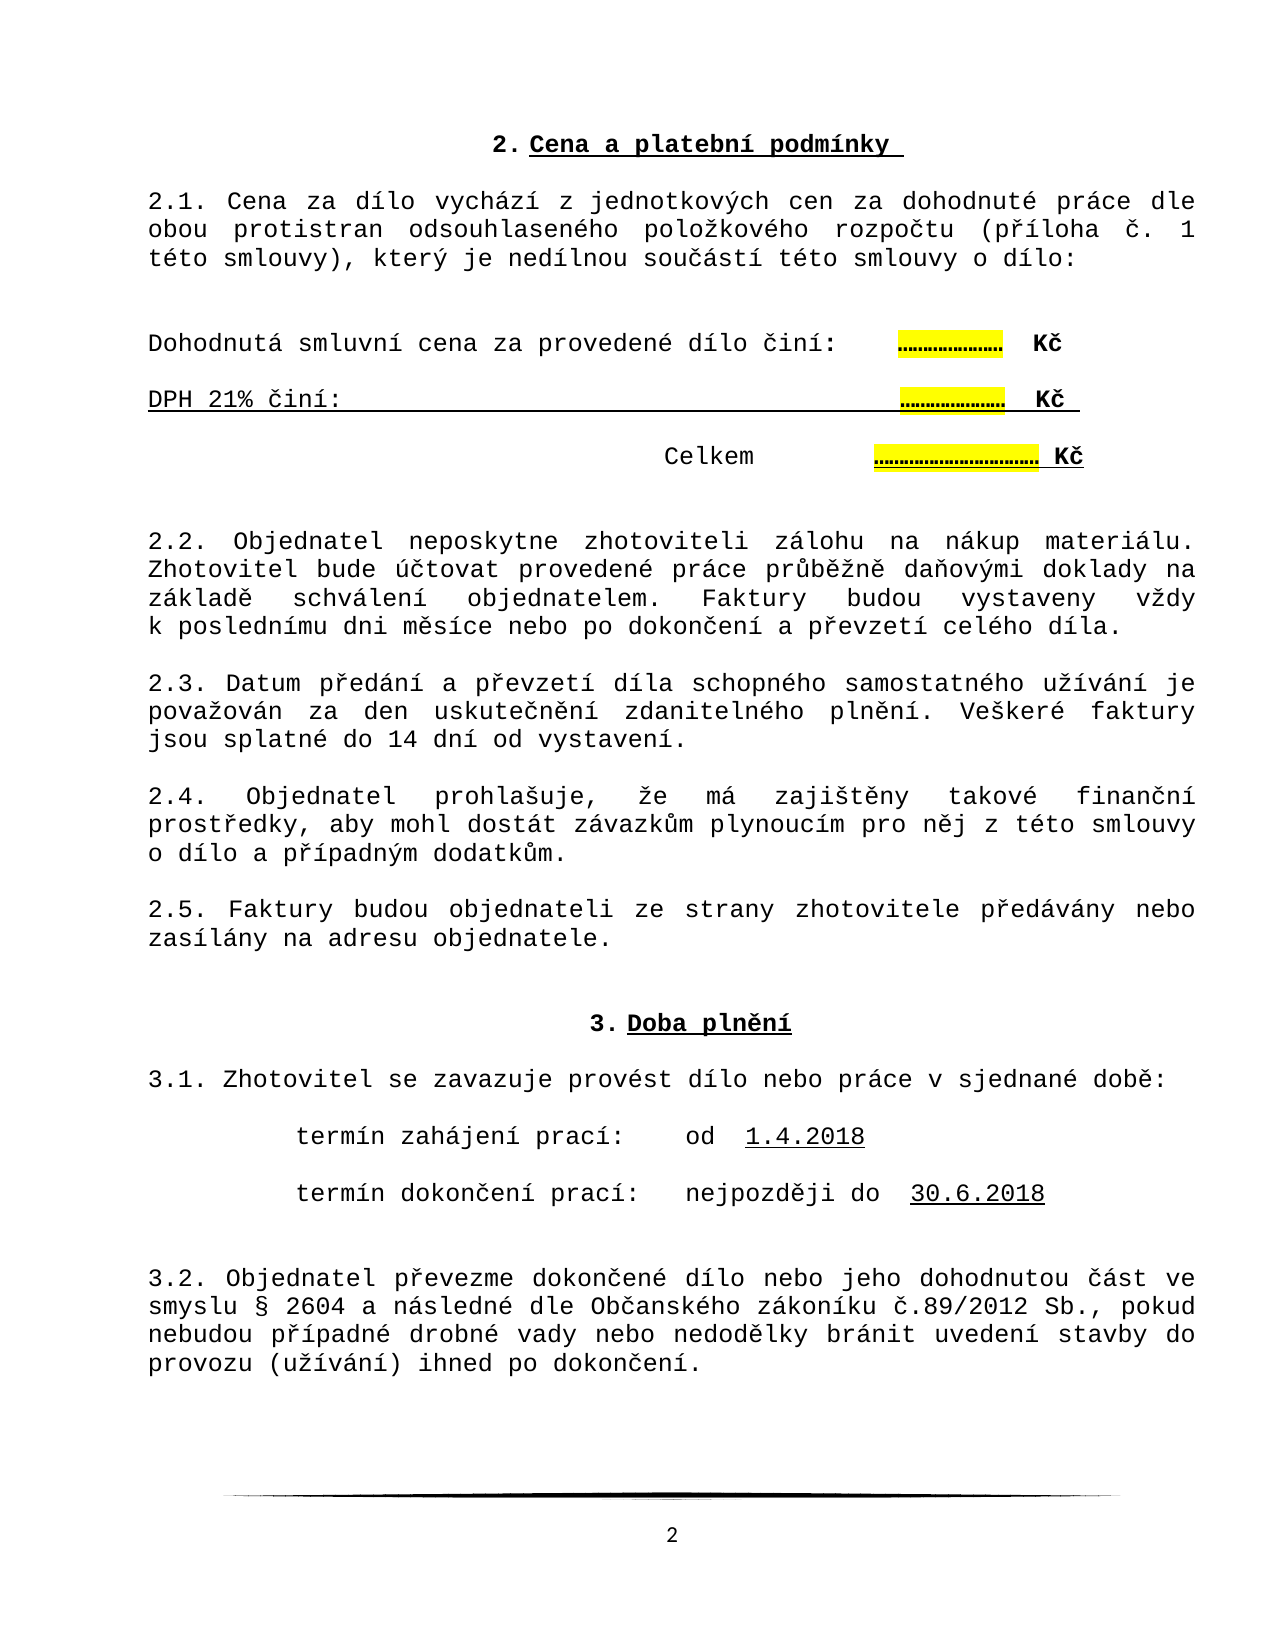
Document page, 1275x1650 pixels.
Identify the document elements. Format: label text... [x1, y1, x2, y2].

text Celkem …………………………… Kč [148, 443, 1196, 472]
text Dohodnutá smluvní cena za provedené dílo činí: ………………… Kč [148, 330, 898, 358]
text 2.3. Datum předání a převzetí díla schopného samostatného užívání je považován za den uskutečnění zdanitelného plnění. Veškeré faktury jsou splatné do 14 dní od vystavení. [148, 670, 1196, 755]
text 3.1. Zhotovitel se zavazuje provést dílo nebo práce v sjednané době: [148, 1067, 1196, 1095]
list Doba plnění [185, 1010, 1196, 1038]
text 2.4. Objednatel prohlašuje, že má zajištěny takové finanční prostředky, aby mohl dostát závazkům plynoucím pro něj z této smlouvy o dílo a případným dodatkům. [148, 783, 1196, 868]
text 2.5. Faktury budou objednateli ze strany zhotovitele předávány nebo zasílány na adresu objednatele. [148, 897, 1196, 953]
text termín dokončení prací: nejpozději do 30.6.2018 [148, 1180, 1196, 1208]
text termín zahájení prací: od 1.4.2018 [148, 1123, 1196, 1152]
text 2.1. Cena za dílo vychází z jednotkových cen za dohodnuté práce dle obou protistran odsouhlaseného položkového rozpočtu (příloha č. 1 této smlouvy), který je nedílnou součástí této smlouvy o dílo: [148, 188, 1196, 273]
text DPH 21% činí: ………………… Kč [1005, 387, 1196, 415]
text Dohodnutá smluvní cena za provedené dílo činí: ………………… Kč [1003, 330, 1196, 358]
list Cena a platební podmínky [185, 132, 1196, 160]
text 3.2. Objednatel převezme dokončené dílo nebo jeho dohodnutou část ve smyslu § 2604 a následné dle Občanského zákoníku č.89/2012 Sb., pokud nebudou případné drobné vady nebo nedodělky bránit uvedení stavby do provozu (užívání) ihned po dokončení. [148, 1265, 1196, 1378]
picture [223, 1492, 1121, 1500]
text DPH 21% činí: ………………… Kč [148, 387, 900, 410]
text 2.2. Objednatel neposkytne zhotoviteli zálohu na nákup materiálu. Zhotovitel bude účtovat provedené práce průběžně daňovými doklady na základě schválení objednatelem. Faktury budou vystaveny vždy k poslednímu dni měsíce nebo po dokončení a převzetí celého díla. [148, 528, 1196, 642]
